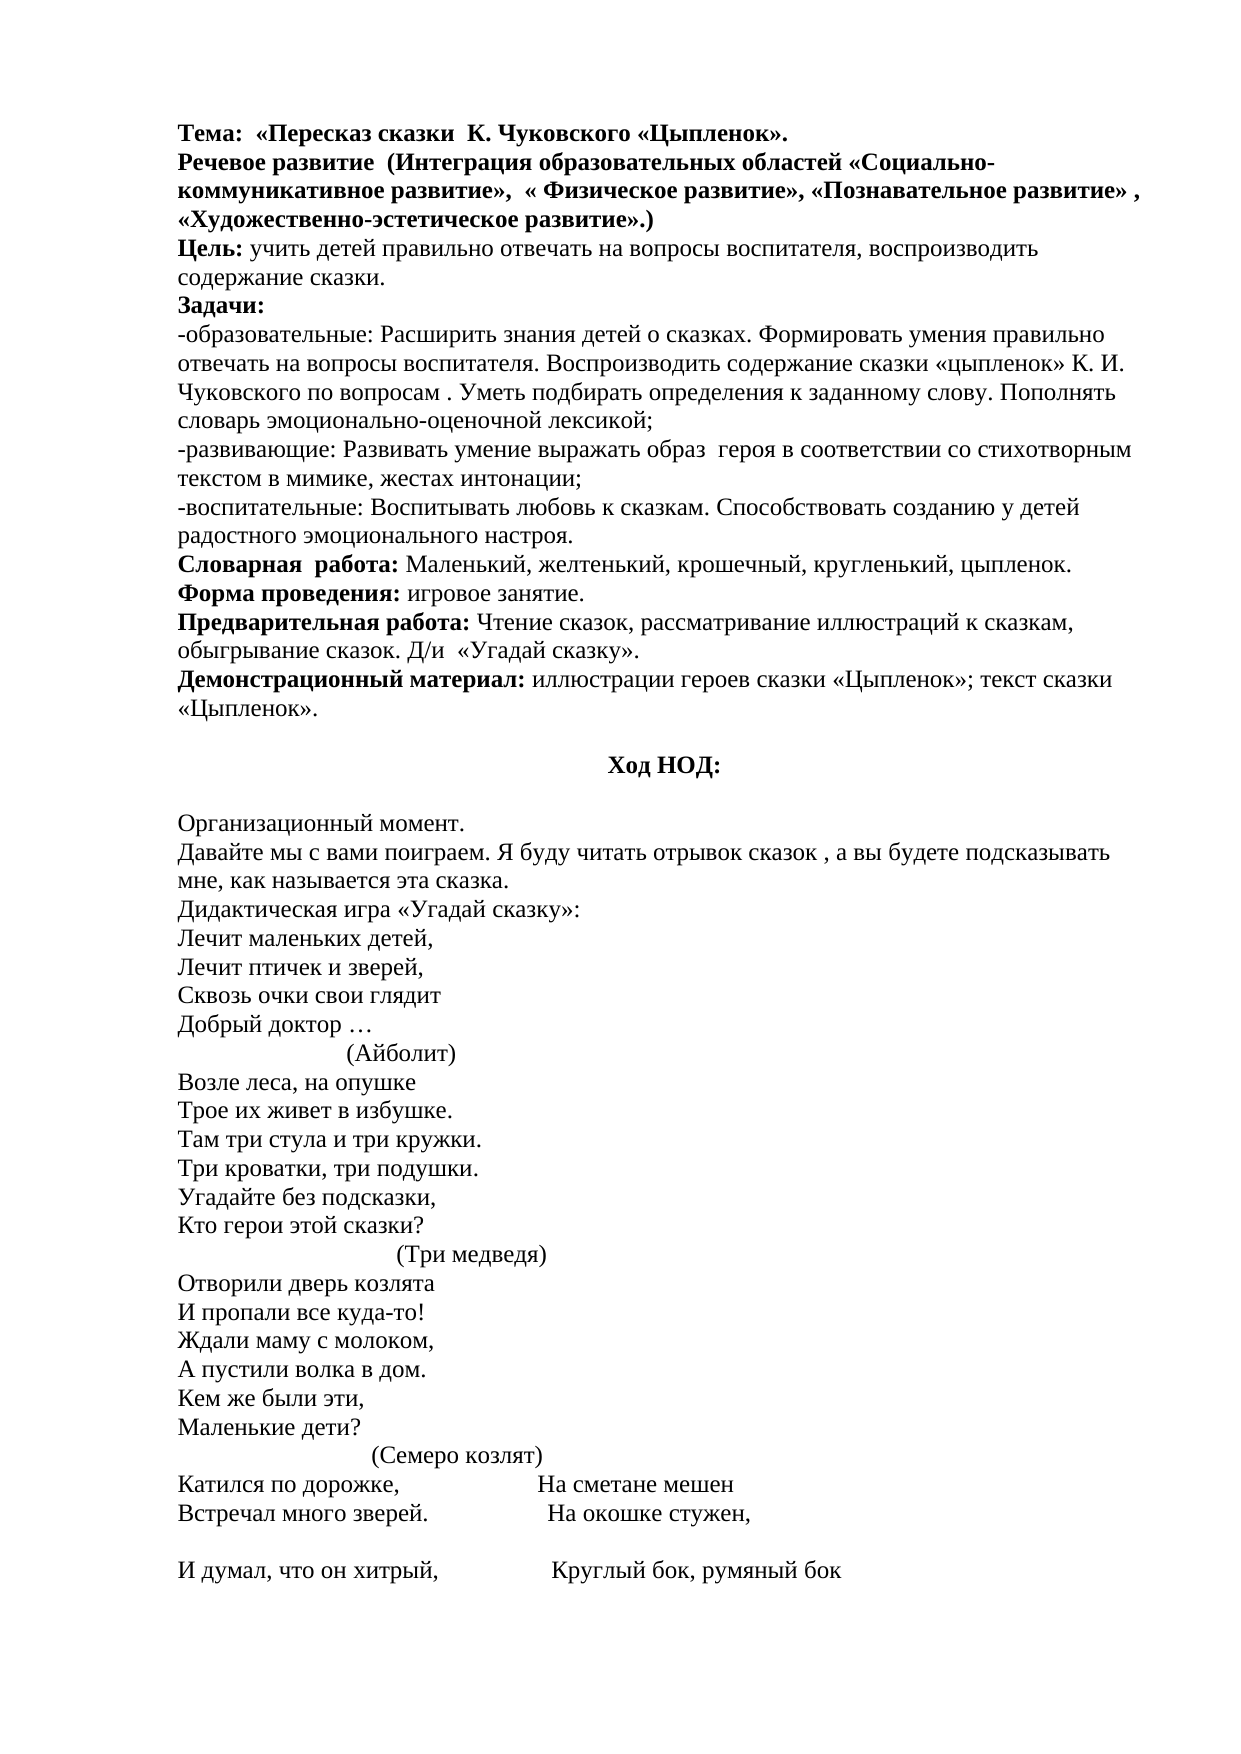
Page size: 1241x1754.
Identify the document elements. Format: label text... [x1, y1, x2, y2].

text Тема: «Пересказ сказки К. Чуковского «Цыпленок». [177, 118, 1152, 147]
text И думал, что он хитрый, Круглый бок, румяный бок [177, 1556, 1152, 1584]
text Ход НОД: [177, 751, 1152, 779]
text А пустили волка в дом. [177, 1354, 1152, 1383]
text Отворили дверь козлята [177, 1268, 1152, 1297]
text (Три медведя) [177, 1239, 1152, 1268]
text -воспитательные: Воспитывать любовь к сказкам. Способствовать созданию у детей радостного эмоционального настроя. [177, 492, 1152, 549]
text Словарная работа: Маленький, желтенький, крошечный, кругленький, цыпленок. [177, 549, 1152, 578]
text Задачи: [177, 291, 1152, 319]
text Кем же были эти, [177, 1383, 1152, 1412]
text Давайте мы с вами поиграем. Я буду читать отрывок сказок , а вы будете подсказывать мне, как называется эта сказка. [177, 837, 1152, 894]
text Цель: учить детей правильно отвечать на вопросы воспитателя, воспроизводить содержание сказки. [177, 233, 1152, 291]
text Угадайте без подсказки, [177, 1182, 1152, 1211]
text Кто герои этой сказки? [177, 1211, 1152, 1239]
text (Айболит) [177, 1038, 1152, 1067]
text Катился по дорожке, На сметане мешен [177, 1469, 1152, 1498]
text Демонстрационный материал: иллюстрации героев сказки «Цыпленок»; текст сказки «Цыпленок». [177, 664, 1152, 722]
text Дидактическая игра «Угадай сказку»: [177, 894, 1152, 923]
text -образовательные: Расширить знания детей о сказках. Формировать умения правильно отвечать на вопросы воспитателя. Воспроизводить содержание сказки «цыпленок» К. И. Чуковского по вопросам . Уметь подбирать определения к заданному слову. Пополнять словарь эмоционально-оценочной лексикой; [177, 319, 1152, 434]
text Трое их живет в избушке. [177, 1096, 1152, 1124]
text Встречал много зверей. На окошке стужен, [177, 1498, 1152, 1527]
text Предварительная работа: Чтение сказок, рассматривание иллюстраций к сказкам, обыгрывание сказок. Д/и «Угадай сказку». [177, 607, 1152, 664]
text Добрый доктор … [177, 1009, 1152, 1038]
text Лечит птичек и зверей, [177, 952, 1152, 981]
text Там три стула и три кружки. [177, 1124, 1152, 1153]
text Речевое развитие (Интеграция образовательных областей «Социально-коммуникативное развитие», « Физическое развитие», «Познавательное развитие» , «Художественно-эстетическое развитие».) [177, 147, 1152, 233]
text Сквозь очки свои глядит [177, 981, 1152, 1009]
text И пропали все куда-то! [177, 1297, 1152, 1326]
text Возле леса, на опушке [177, 1067, 1152, 1096]
text Форма проведения: игровое занятие. [177, 578, 1152, 607]
text Ждали маму с молоком, [177, 1326, 1152, 1354]
text Три кроватки, три подушки. [177, 1153, 1152, 1182]
text Маленькие дети? [177, 1412, 1152, 1441]
text Организационный момент. [177, 808, 1152, 837]
text (Семеро козлят) [177, 1441, 1152, 1469]
text -развивающие: Развивать умение выражать образ героя в соответствии со стихотворным текстом в мимике, жестах интонации; [177, 434, 1152, 492]
text Лечит маленьких детей, [177, 923, 1152, 952]
